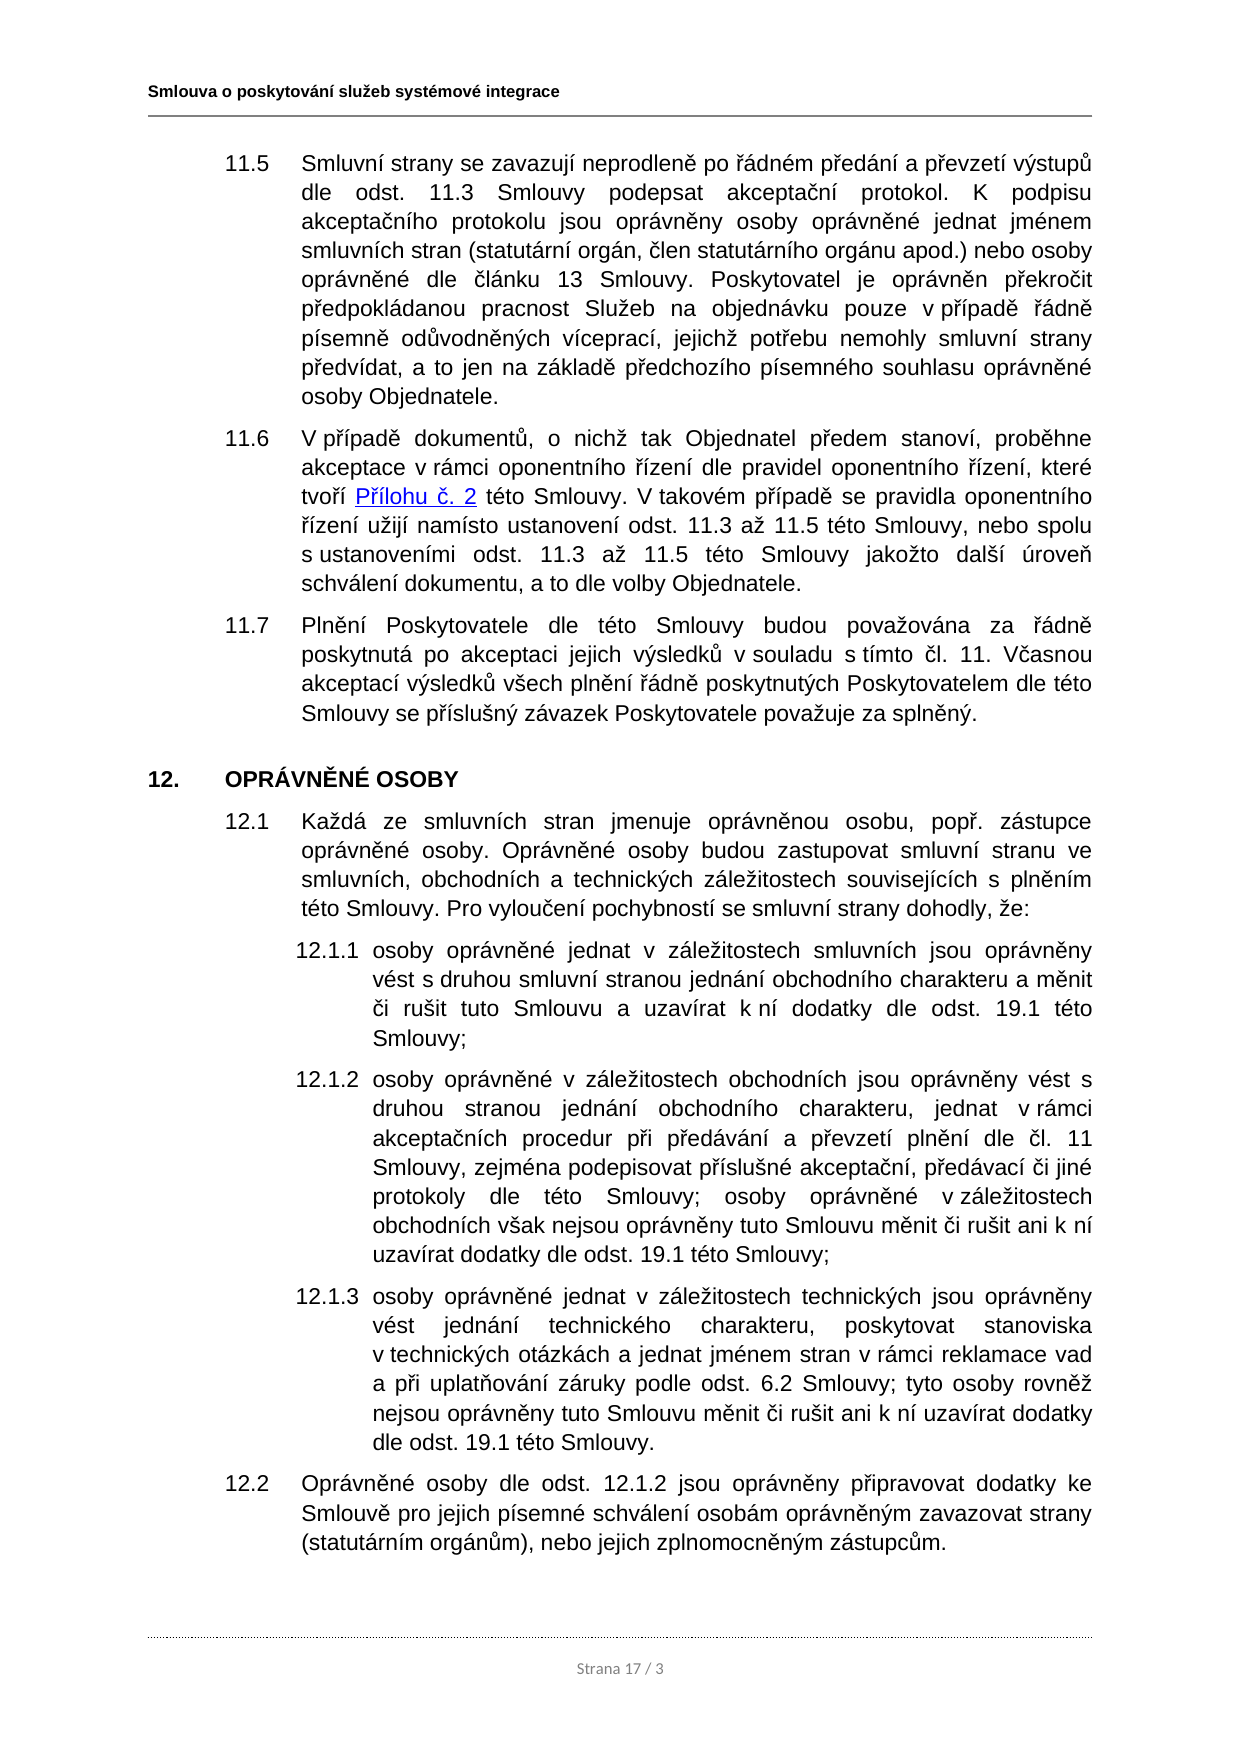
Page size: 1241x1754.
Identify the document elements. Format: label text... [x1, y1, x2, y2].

text Plnění Poskytovatele dle této Smlouvy budou považována za řádně poskytnutá po akceptaci jejich výsledků v souladu s tímto čl. 11. Včasnou akceptací výsledků všech plnění řádně poskytnutých Poskytovatelem dle této Smlouvy se příslušný závazek Poskytovatele považuje za splněný. [224, 610, 1092, 727]
text OPRÁVNĚNÉ OSOBY [148, 764, 1092, 793]
text V případě dokumentů, o nichž tak Objednatel předem stanoví, proběhne akceptace v rámci oponentního řízení dle pravidel oponentního řízení, které tvoří Přílohu č. 2 této Smlouvy. V takovém případě se pravidla oponentního řízení užijí namísto ustanovení odst. 11.3 až 11.5 této Smlouvy, nebo spolu s ustanoveními odst. 11.3 až 11.5 této Smlouvy jakožto další úroveň schválení dokumentu, a to dle volby Objednatele. [224, 423, 1092, 598]
text Každá ze smluvních stran jmenuje oprávněnou osobu, popř. zástupce oprávněné osoby. Oprávněné osoby budou zastupovat smluvní stranu ve smluvních, obchodních a technických záležitostech souvisejících s plněním této Smlouvy. Pro vyloučení pochybností se smluvní strany dohodly, že: [224, 806, 1092, 923]
text Smluvní strany se zavazují neprodleně po řádném předání a převzetí výstupů dle odst. 11.3 Smlouvy podepsat akceptační protokol. K podpisu akceptačního protokolu jsou oprávněny osoby oprávněné jednat jménem smluvních stran (statutární orgán, člen statutárního orgánu apod.) nebo osoby oprávněné dle článku 13 Smlouvy. Poskytovatel je oprávněn překročit předpokládanou pracnost Služeb na objednávku pouze v případě řádně písemně odůvodněných víceprací, jejichž potřebu nemohly smluvní strany předvídat, a to jen na základě předchozího písemného souhlasu oprávněné osoby Objednatele. [224, 148, 1092, 410]
list osoby oprávněné jednat v záležitostech smluvních jsou oprávněny vést s druhou smluvní stranou jednání obchodního charakteru a měnit či rušit tuto Smlouvu a uzavírat k ní dodatky dle odst. 19.1 této Smlouvy; [295, 935, 1092, 1052]
list osoby oprávněné jednat v záležitostech technických jsou oprávněny vést jednání technického charakteru, poskytovat stanoviska v technických otázkách a jednat jménem stran v rámci reklamace vad a při uplatňování záruky podle odst. 6.2 Smlouvy; tyto osoby rovněž nejsou oprávněny tuto Smlouvu měnit či rušit ani k ní uzavírat dodatky dle odst. 19.1 této Smlouvy. [295, 1281, 1092, 1456]
text Oprávněné osoby dle odst. 12.1.2 jsou oprávněny připravovat dodatky ke Smlouvě pro jejich písemné schválení osobám oprávněným zavazovat strany (statutárním orgánům), nebo jejich zplnomocněným zástupcům. [224, 1468, 1092, 1556]
list osoby oprávněné v záležitostech obchodních jsou oprávněny vést s druhou stranou jednání obchodního charakteru, jednat v rámci akceptačních procedur při předávání a převzetí plnění dle čl. 11 Smlouvy, zejména podepisovat příslušné akceptační, předávací či jiné protokoly dle této Smlouvy; osoby oprávněné v záležitostech obchodních však nejsou oprávněny tuto Smlouvu měnit či rušit ani k ní uzavírat dodatky dle odst. 19.1 této Smlouvy; [295, 1064, 1092, 1268]
